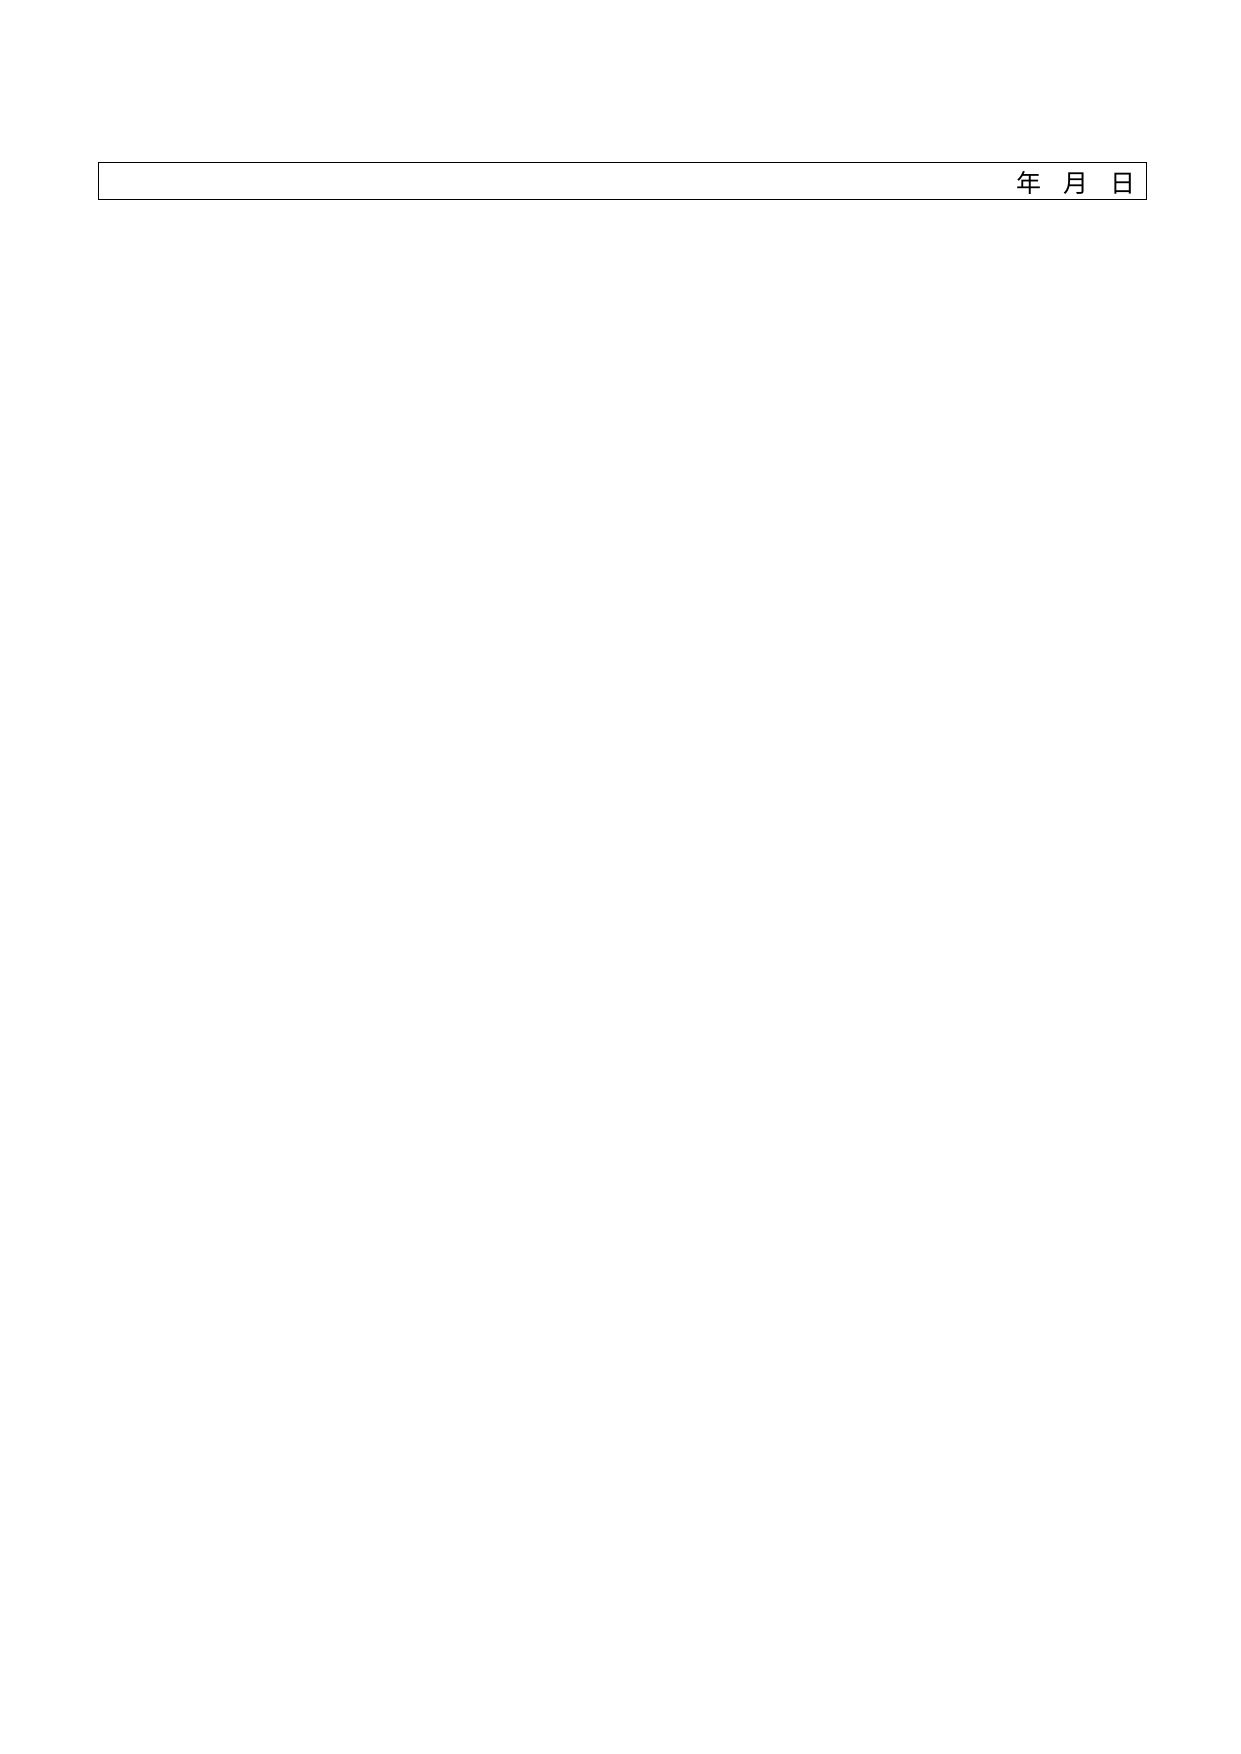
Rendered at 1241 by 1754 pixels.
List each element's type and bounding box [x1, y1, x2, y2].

table_cell [99, 163, 1146, 199]
